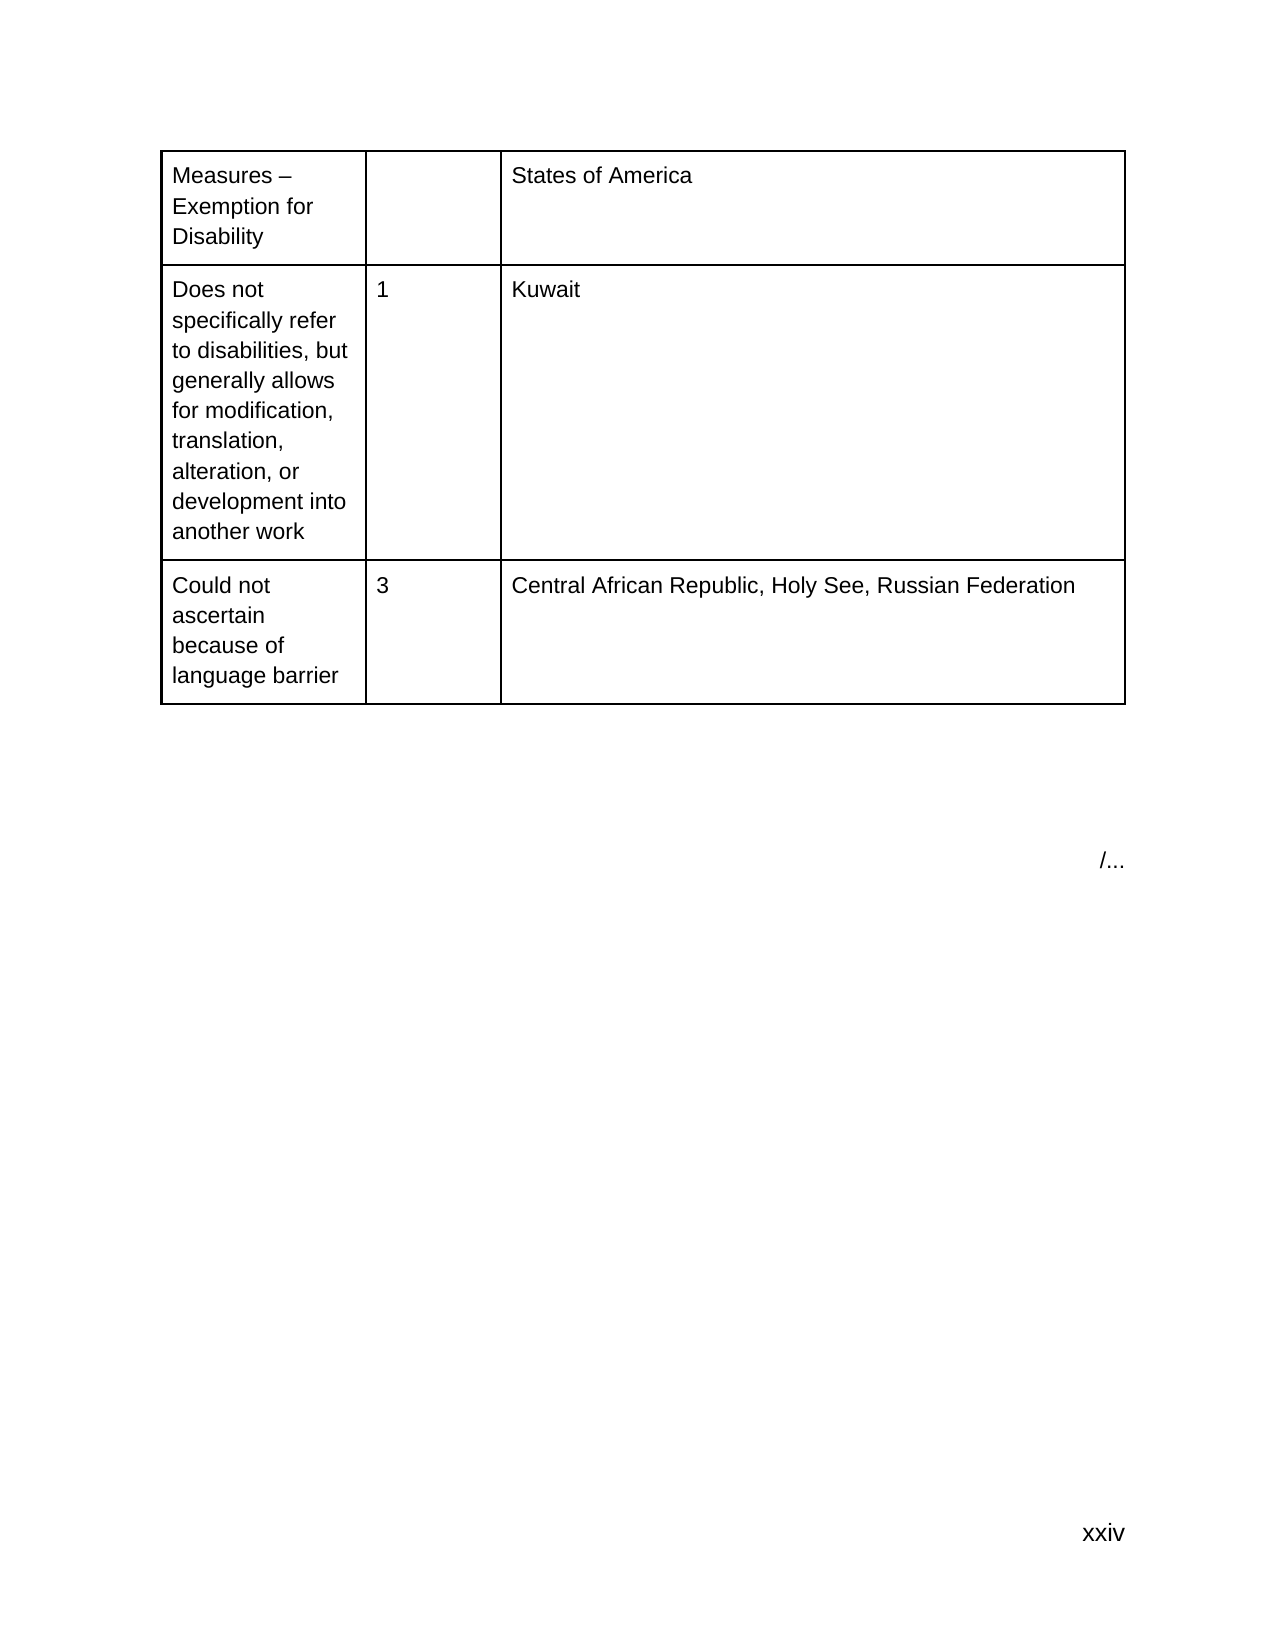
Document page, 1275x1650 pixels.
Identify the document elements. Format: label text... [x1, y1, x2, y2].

table_cell Kuwait [502, 266, 1124, 559]
text /... [150, 847, 1125, 873]
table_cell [502, 152, 1124, 264]
table_cell Could not ascertain because of language barrier [163, 561, 365, 703]
table_cell 1 [367, 266, 500, 559]
table_cell Central African Republic, Holy See, Russian Federation [502, 561, 1124, 703]
table_cell 23 [367, 152, 500, 264]
table_cell Does not specifically refer to disabilities, but generally allows for modification, translation, alteration, or development into another work [163, 266, 365, 559]
table_cell 3 [367, 561, 500, 703]
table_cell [163, 152, 365, 264]
